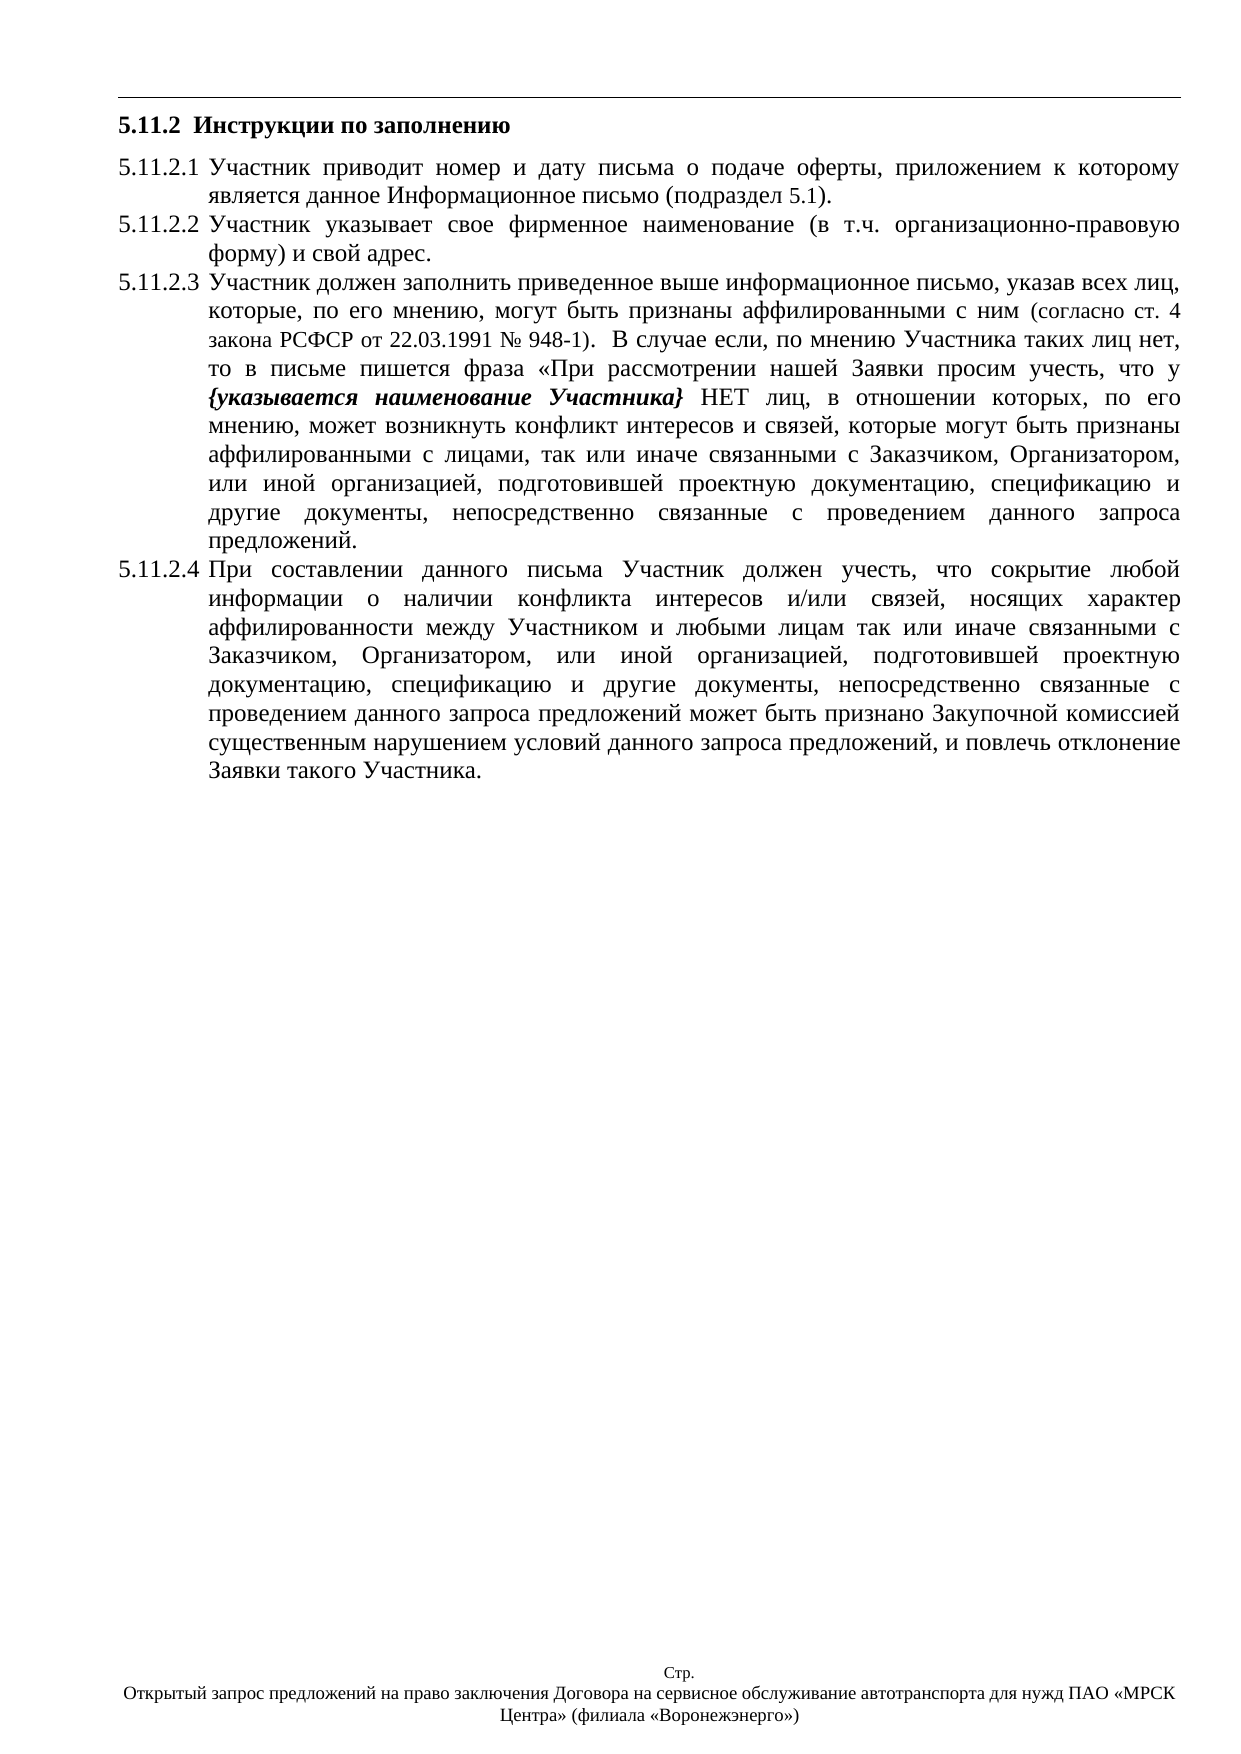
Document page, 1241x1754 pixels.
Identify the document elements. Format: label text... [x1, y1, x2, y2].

list При составлении данного письма Участник должен учесть, что сокрытие любой информации о наличии конфликта интересов и/или связей, носящих характер аффилированности между Участником и любыми лицам так или иначе связанными с Заказчиком, Организатором, или иной организацией, подготовившей проектную документацию, спецификацию и другие документы, непосредственно связанные с проведением данного запроса предложений может быть признано Закупочной комиссией существенным нарушением условий данного запроса предложений, и повлечь отклонение Заявки такого Участника. [118, 554, 1181, 784]
list Участник приводит номер и дату письма о подаче оферты, приложением к которому является данное Информационное письмо (подраздел 5.1). [118, 152, 1181, 209]
list Участник должен заполнить приведенное выше информационное письмо, указав всех лиц, которые, по его мнению, могут быть признаны аффилированными с ним (согласно ст. 4 закона РСФСР от 22.03.1991 № 948-1). В случае если, по мнению Участника таких лиц нет, то в письме пишется фраза «При рассмотрении нашей Заявки просим учесть, что у {указывается наименование Участника} НЕТ лиц, в отношении которых, по его мнению, может возникнуть конфликт интересов и связей, которые могут быть признаны аффилированными с лицами, так или иначе связанными с Заказчиком, Организатором, или иной организацией, подготовившей проектную документацию, спецификацию и другие документы, непосредственно связанные с проведением данного запроса предложений. [118, 267, 1181, 554]
list Участник указывает свое фирменное наименование (в т.ч. организационно-правовую форму) и свой адрес. [118, 209, 1181, 267]
subtitle Инструкции по заполнению [118, 111, 1181, 139]
